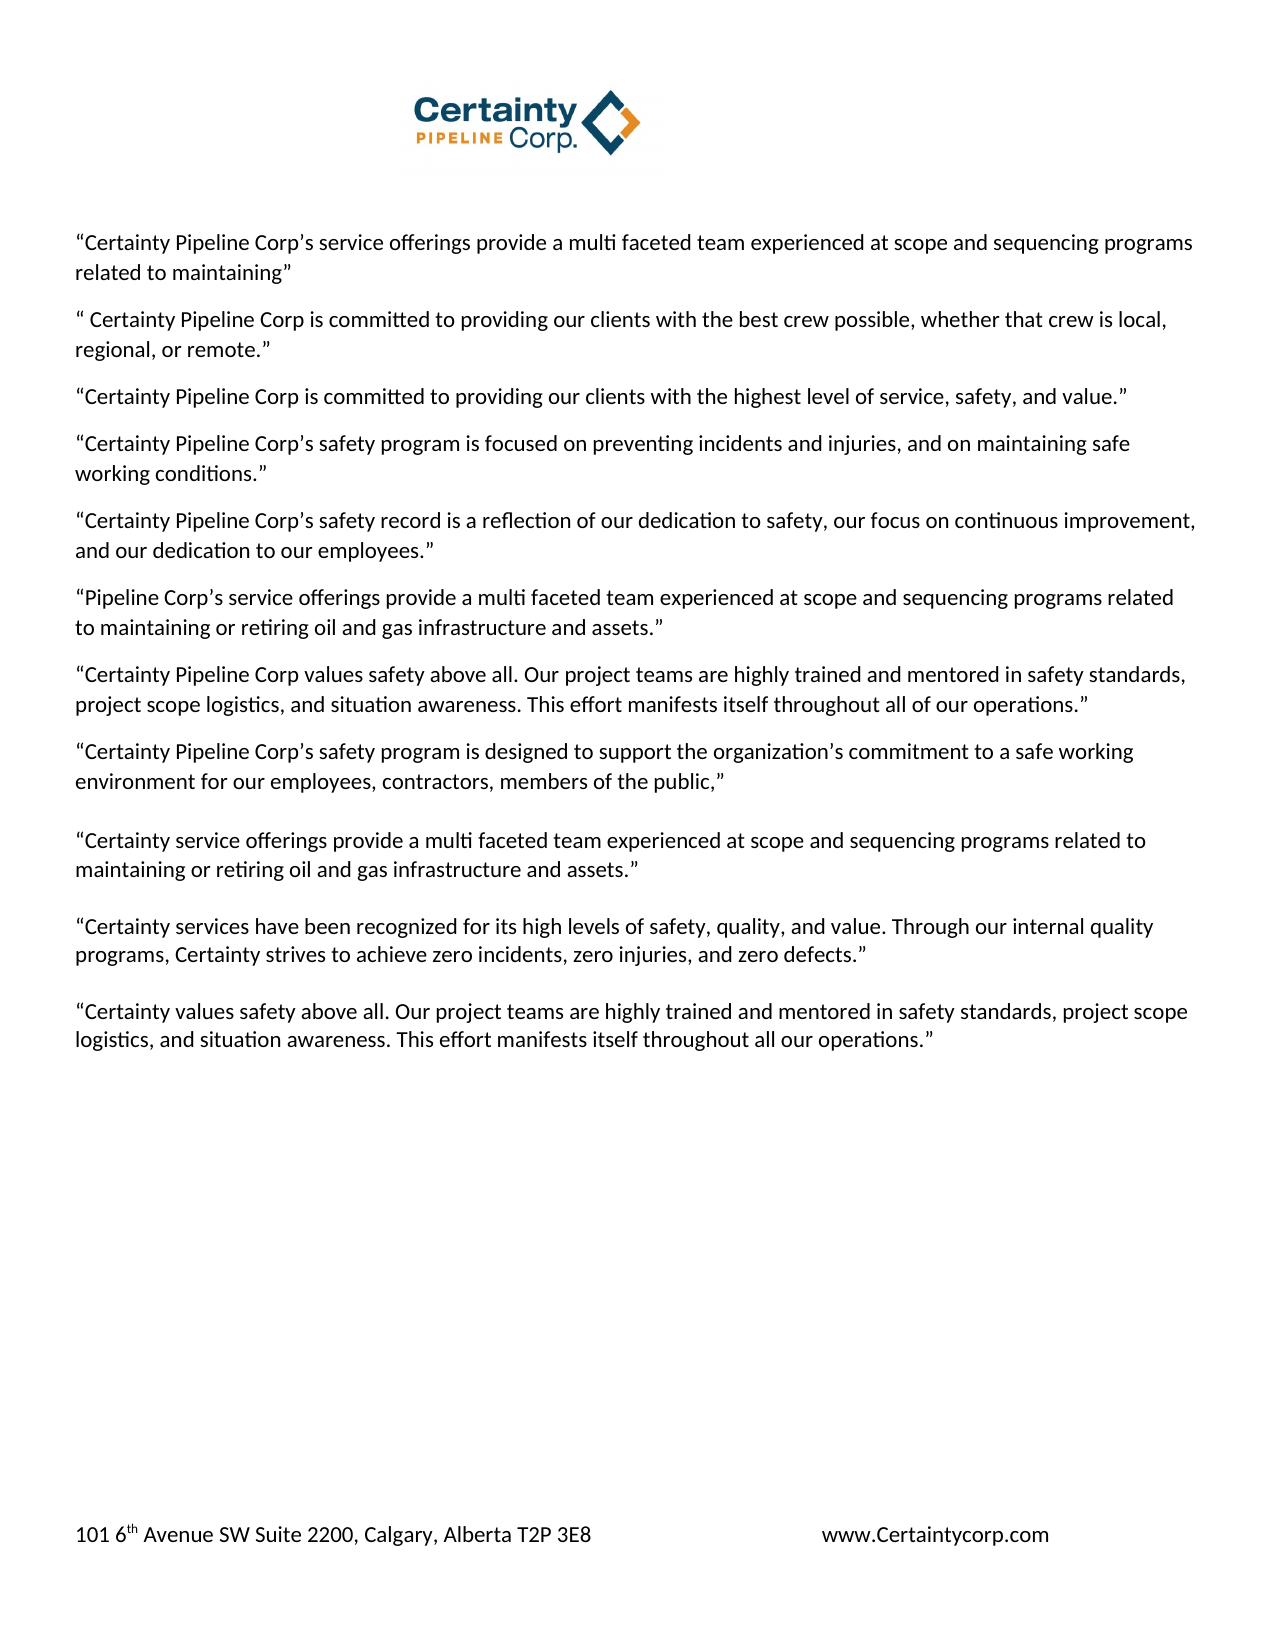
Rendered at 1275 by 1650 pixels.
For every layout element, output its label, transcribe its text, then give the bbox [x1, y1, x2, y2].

text “Certainty Pipeline Corp is committed to providing our clients with the highest level of service, safety, and value.” [75, 382, 1200, 410]
text “Certainty services have been recognized for its high levels of safety, quality, and value. Through our internal quality programs, Certainty strives to achieve zero incidents, zero injuries, and zero defects.” [75, 912, 1200, 968]
text “Certainty Pipeline Corp’s service offerings provide a multi faceted team experienced at scope and sequencing programs related to maintaining” [75, 228, 1200, 286]
text “Certainty values safety above all. Our project teams are highly trained and mentored in safety standards, project scope logistics, and situation awareness. This effort manifests itself throughout all our operations.” [75, 997, 1200, 1053]
picture [393, 73, 665, 181]
text “Certainty Pipeline Corp’s safety program is designed to support the organization’s commitment to a safe working environment for our employees, contractors, members of the public,” [75, 737, 1200, 795]
text “Certainty Pipeline Corp’s safety record is a reflection of our dedication to safety, our focus on continuous improvement, and our dedication to our employees.” [75, 506, 1200, 564]
text “ Certainty Pipeline Corp is committed to providing our clients with the best crew possible, whether that crew is local, regional, or remote.” [75, 305, 1200, 363]
text “Pipeline Corp’s service offerings provide a multi faceted team experienced at scope and sequencing programs related to maintaining or retiring oil and gas infrastructure and assets.” [75, 583, 1200, 641]
text “Certainty service offerings provide a multi faceted team experienced at scope and sequencing programs related to maintaining or retiring oil and gas infrastructure and assets.” [75, 827, 1200, 883]
text “Certainty Pipeline Corp values safety above all. Our project teams are highly trained and mentored in safety standards, project scope logistics, and situation awareness. This effort manifests itself throughout all of our operations.” [75, 660, 1200, 718]
text “Certainty Pipeline Corp’s safety program is focused on preventing incidents and injuries, and on maintaining safe working conditions.” [75, 429, 1200, 487]
